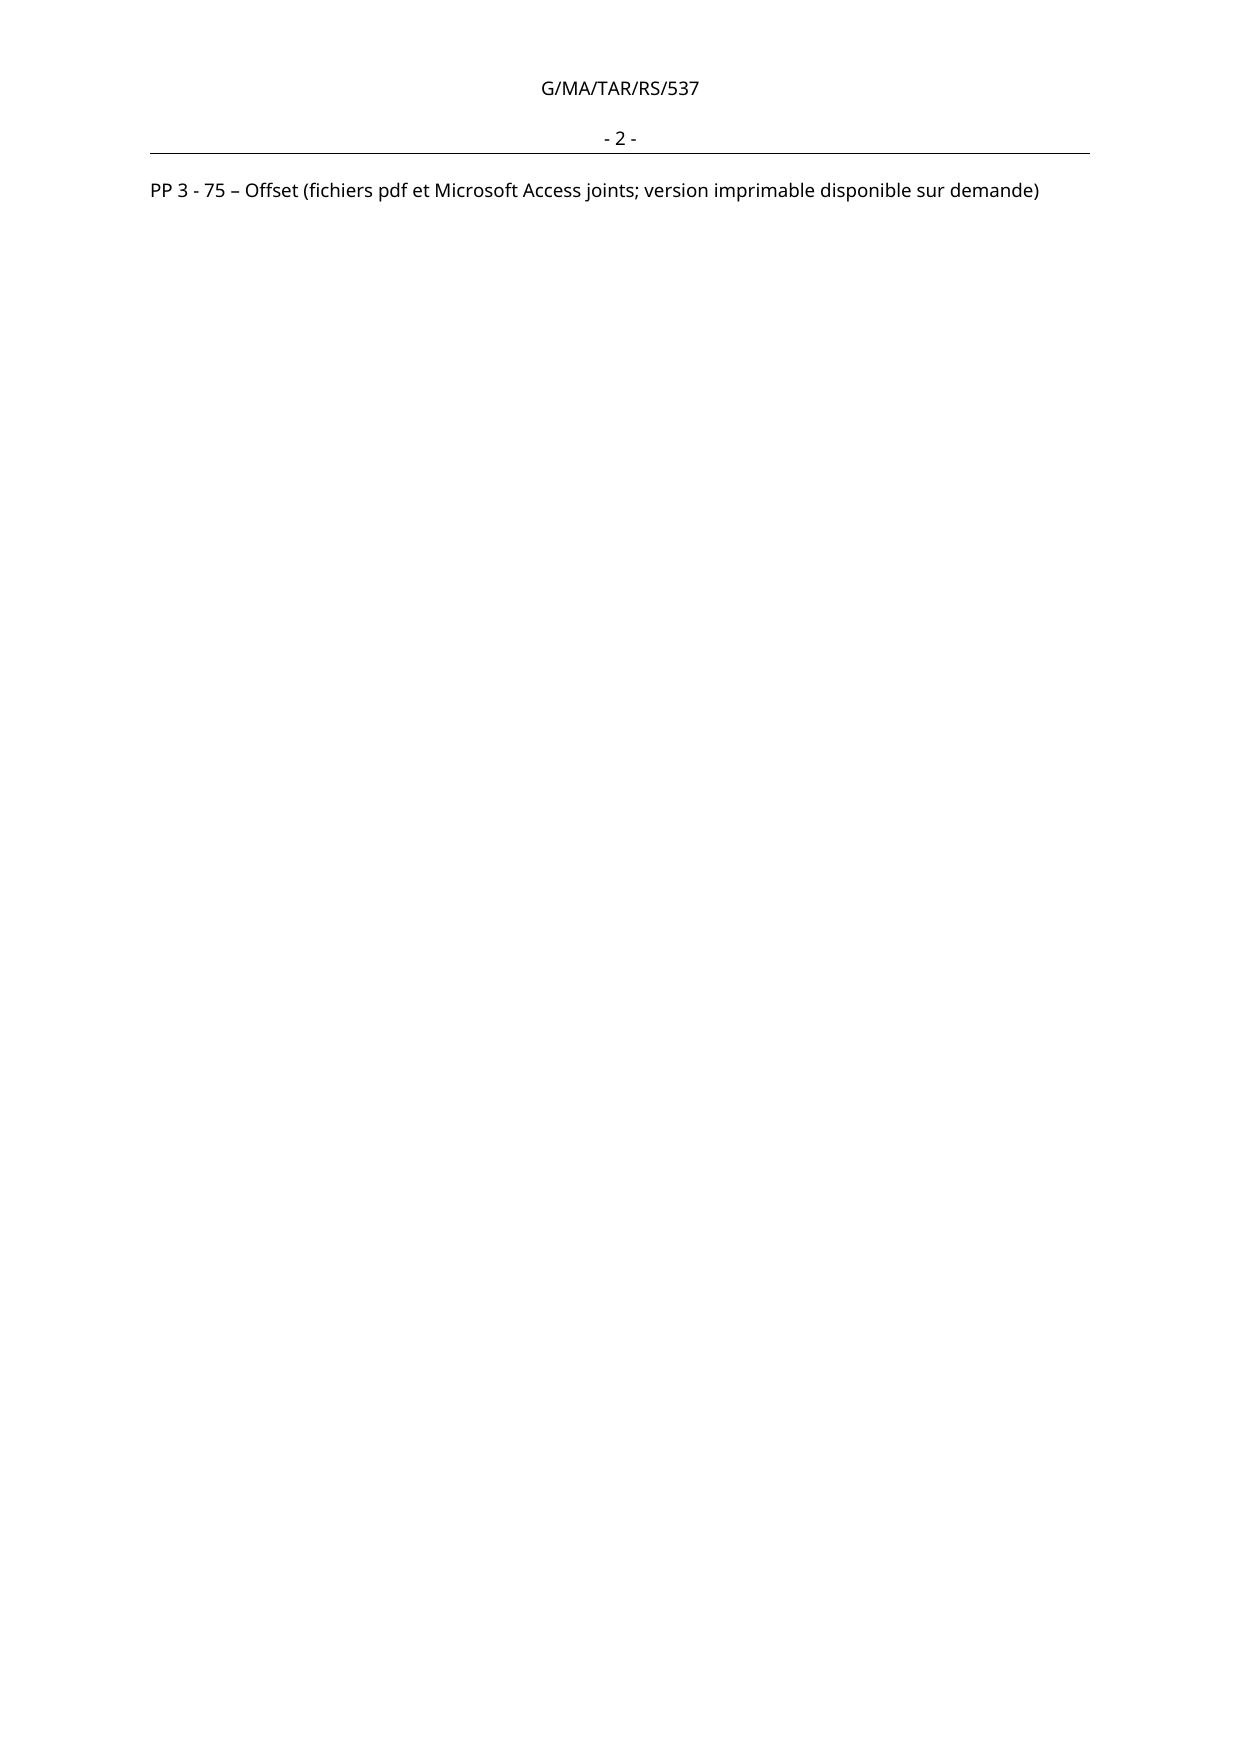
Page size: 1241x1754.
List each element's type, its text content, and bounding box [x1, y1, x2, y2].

text PP 3 - 75 – Offset (fichiers pdf et Microsoft Access joints; version imprimable disponible sur demande) [150, 177, 1090, 203]
